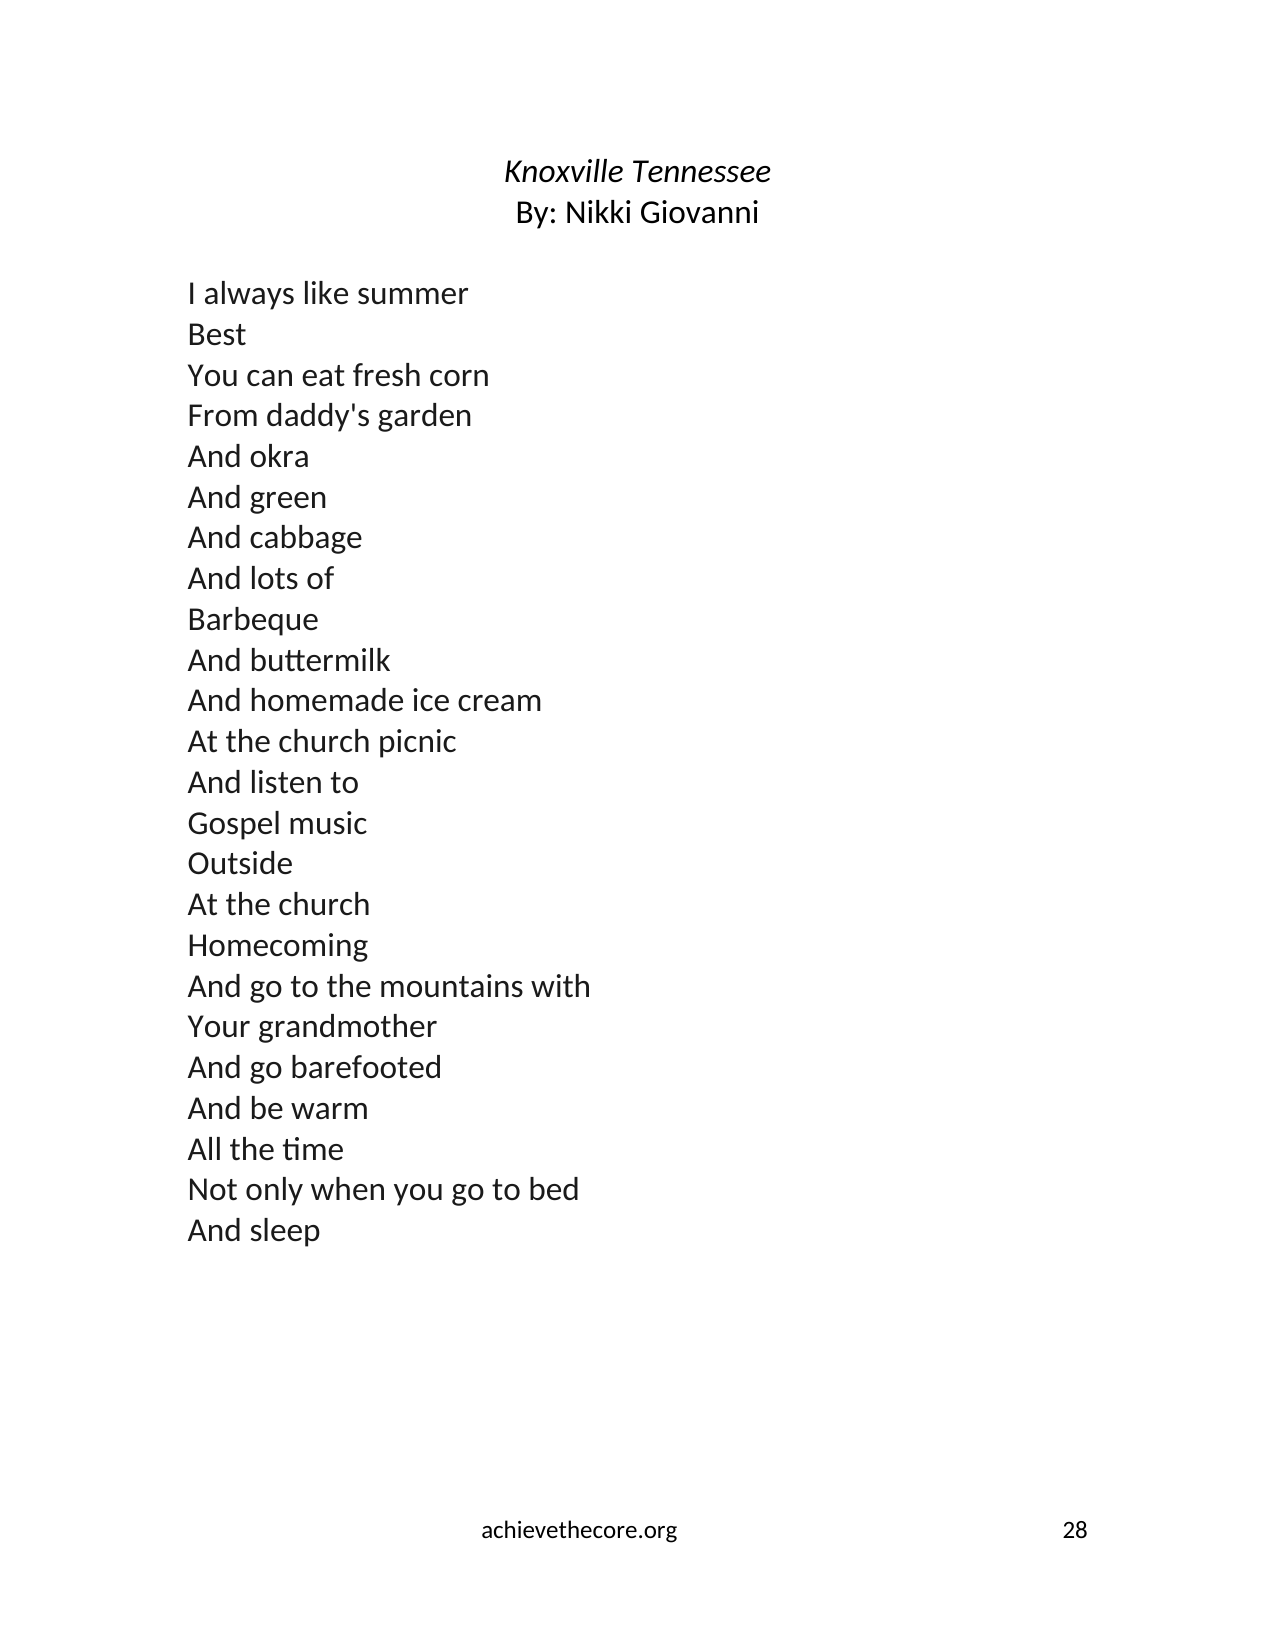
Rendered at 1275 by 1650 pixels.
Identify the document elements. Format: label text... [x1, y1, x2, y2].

text Best [187, 313, 1087, 354]
text Gospel music [187, 802, 1087, 842]
text And be warm [187, 1087, 1087, 1127]
text And buttermilk [187, 639, 1087, 679]
text And sleep [187, 1209, 1087, 1250]
text At the church [187, 883, 1087, 924]
text Outside [187, 842, 1087, 883]
text All the time [187, 1127, 1087, 1168]
text From daddy's garden [187, 394, 1087, 435]
text And go barefooted [187, 1046, 1087, 1087]
text And lots of [187, 557, 1087, 598]
text At the church picnic [187, 720, 1087, 761]
text And cabbage [187, 517, 1087, 557]
text Knoxville Tennessee [187, 150, 1087, 191]
text And homemade ice cream [187, 679, 1087, 720]
text Barbeque [187, 598, 1087, 639]
text You can eat fresh corn [187, 354, 1087, 394]
text I always like summer [187, 272, 1087, 313]
text Homecoming [187, 924, 1087, 964]
text Not only when you go to bed [187, 1168, 1087, 1209]
text Your grandmother [187, 1005, 1087, 1046]
text And green [187, 476, 1087, 517]
text And go to the mountains with [187, 964, 1087, 1005]
text And okra [187, 435, 1087, 476]
text By: Nikki Giovanni [187, 191, 1087, 231]
text And listen to [187, 761, 1087, 802]
